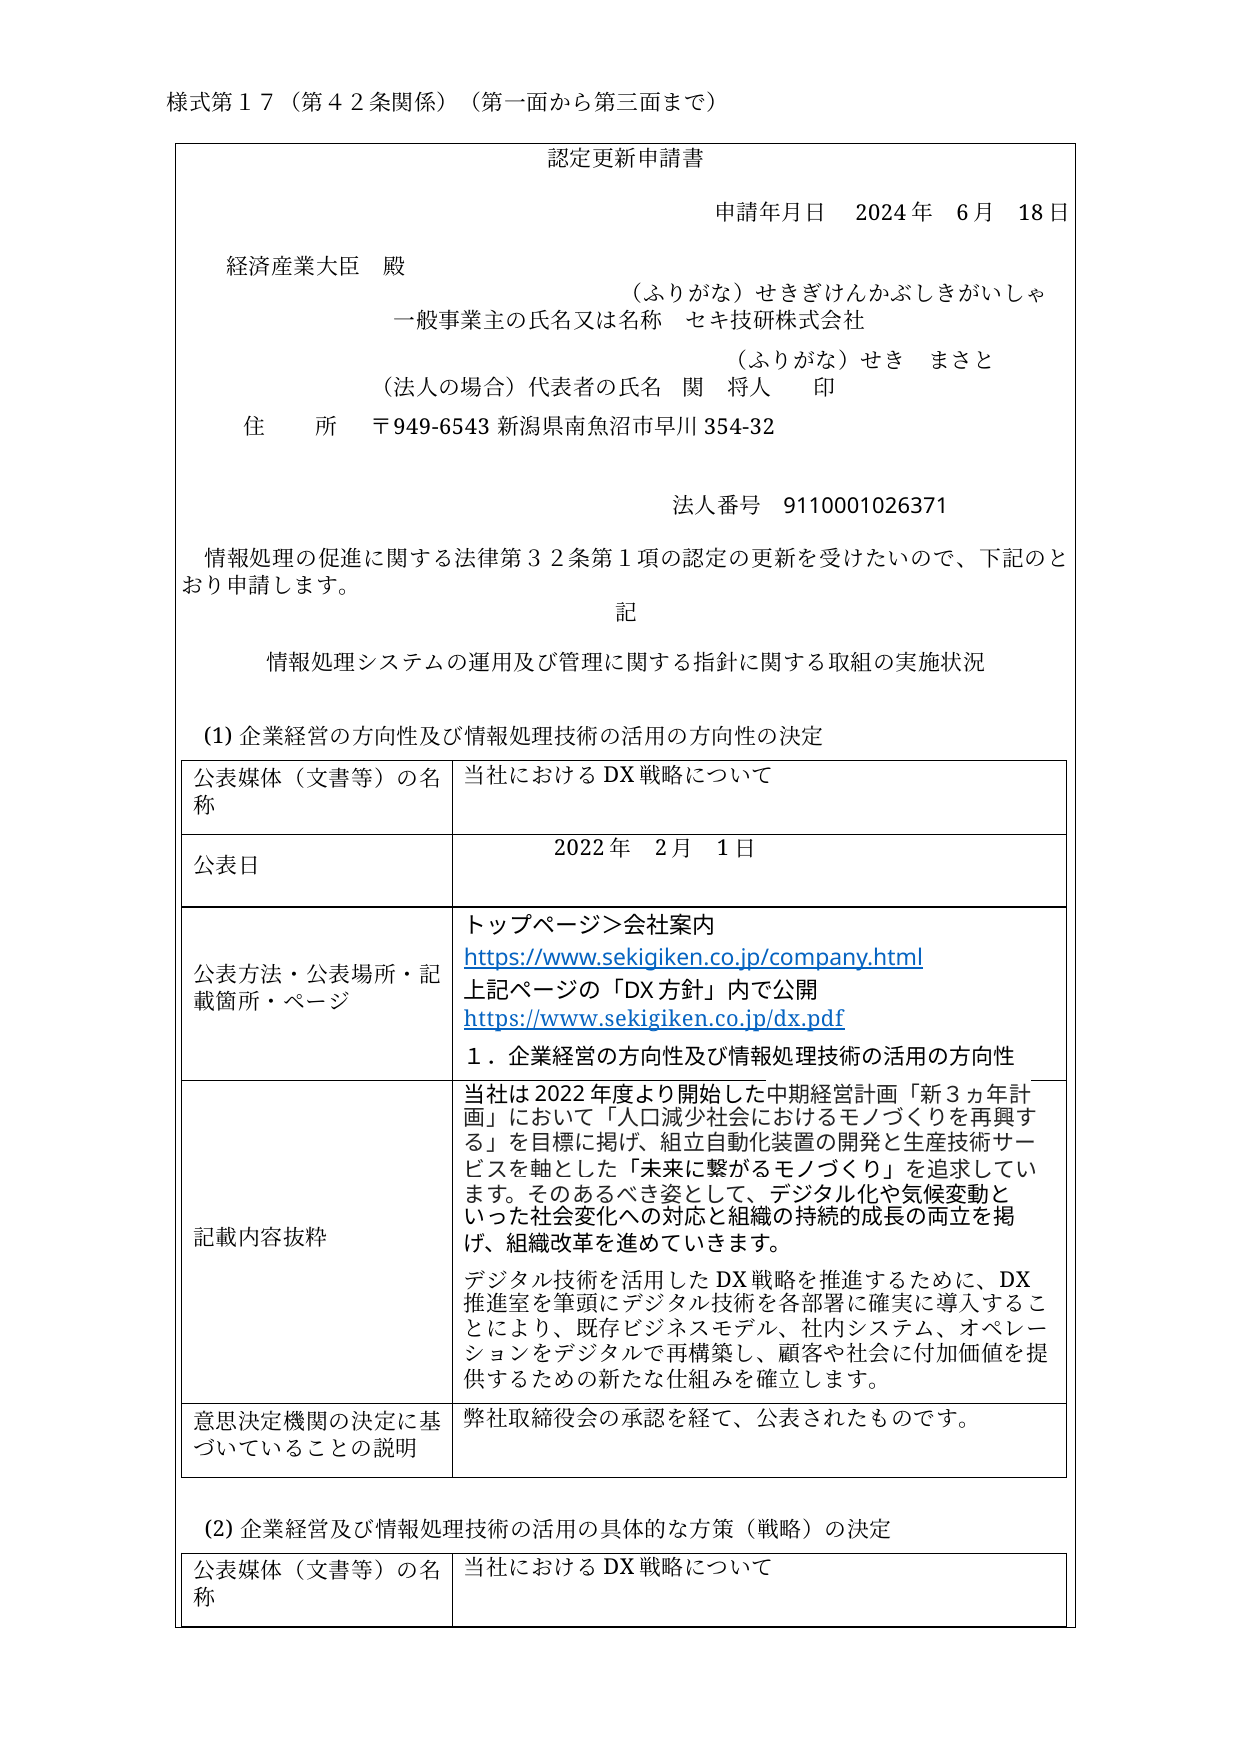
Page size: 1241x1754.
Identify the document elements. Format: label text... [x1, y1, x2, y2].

text 様式第１７（第４２条関係）（第一面から第三面まで） [167, 89, 1070, 116]
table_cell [176, 599, 1075, 1627]
table_header 認定更新申請書 申請年月日 2024年 6月 18日 経済産業大臣 殿 （ふりがな）せきぎけんかぶしきがいしゃ 一般事業主の氏名又は名称 セキ技研株式会社 （ふりがな）せき まさと （法人の場合）代表者の氏名 関 将人 印 住所 〒949-6543 新潟県南魚沼市早川354-32 法人番号 9110001026371 情報処理の促進に関する法律第３２条第１項の認定の更新を受けたいので、下記のとおり申請します。 [176, 144, 1075, 598]
